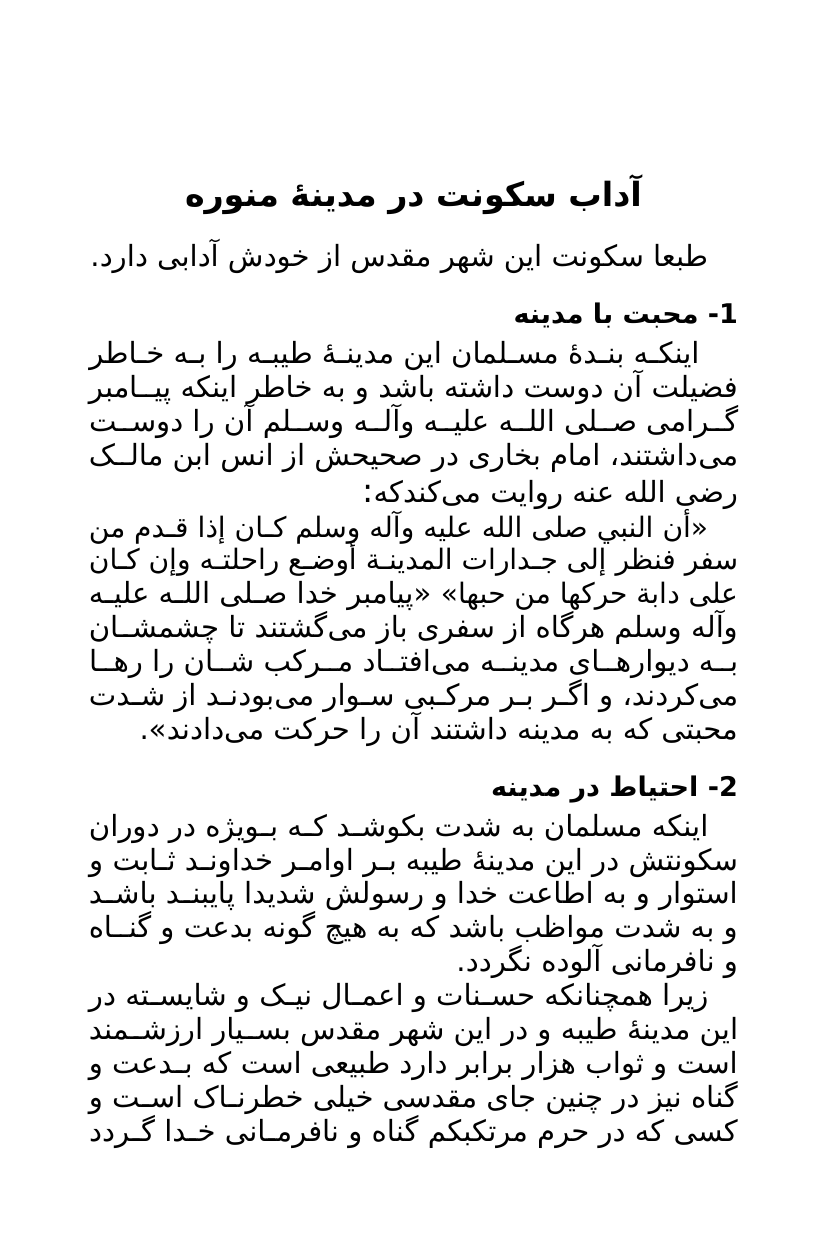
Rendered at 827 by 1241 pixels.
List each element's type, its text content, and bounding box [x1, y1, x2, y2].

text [89, 979, 738, 1148]
text «أن النبي صلى الله عليه وآله وسلم كان إذا قدم من سفر فنظر إلى جدارات المدينة أوضع راحلته وإن كان على دابة حركها من حبها» «پیامبر خدا صلی الله علیه وآله وسلم هرگاه از سفری باز می‌گشتند تا چشمشان به دیوارهای مدینه می‌افتاد مرکب شان را رها می‌کردند، و اگر بر مرکبی سوار می‌بودند از شدت محبتی که به مدینه داشتند آن را حرکت می‌دادند». [89, 511, 738, 746]
text 2- احتیاط در مدینه [89, 771, 738, 803]
text 1- محبت با مدینه [89, 298, 738, 330]
text آداب سكونت در مدينۀ منوره [89, 176, 738, 214]
text اینکه مسلمان به شدت بکوشد که بویژه در دوران سکونتش در این مدینۀ طیبه بر اوامر خداوند ثابت و استوار و به اطاعت خدا و رسولش شدیدا پایبند باشد و به شدت مواظب باشد که به هیچ گونه بدعت و گناه و نافرمانی آلوده نگردد. [89, 809, 738, 979]
text اینکه بندۀ مسلمان این مدینۀ طیبه را به خاطر فضیلت آن دوست داشته باشد و به خاطر اینکه پیامبر گرامی صلی الله علیه وآله وسلم آن را دوست می‌داشتند، امام بخاری در صحیحش از انس ابن مالک رضی الله عنه روایت می‌کندکه: [89, 336, 738, 511]
text طبعا سکونت این شهر مقدس از خودش آدابی دارد. [89, 239, 738, 273]
